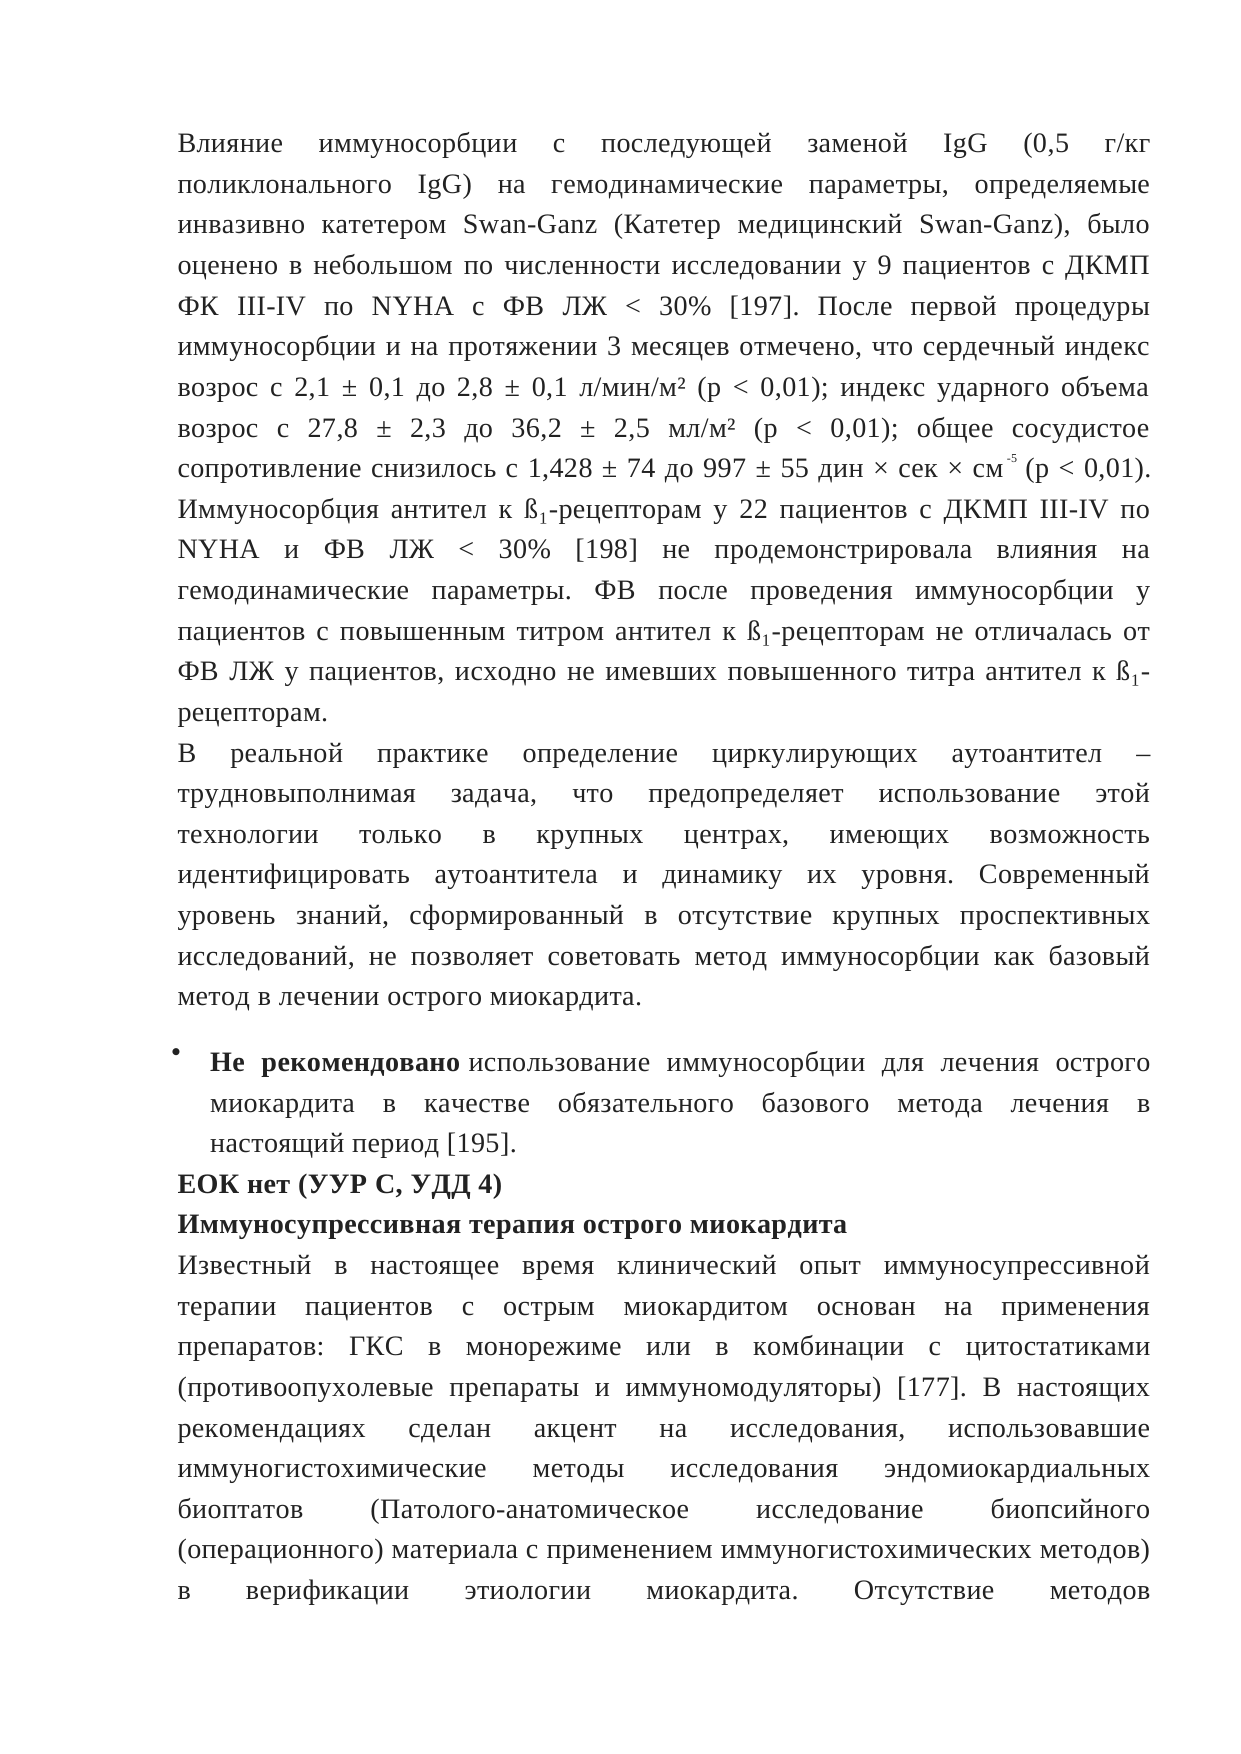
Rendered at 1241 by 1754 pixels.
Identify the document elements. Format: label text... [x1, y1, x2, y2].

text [177, 1240, 1152, 1606]
list Не рекомендовано использование иммуносорбции для лечения острого миокардита в качестве обязательного базового метода лечения в настоящий период [195]. [172, 1037, 1152, 1159]
text Влияние иммуносорбции с последующей заменой IgG (0,5 г/кг поликлонального IgG) на гемодинамические параметры, определяемые инвазивно катетером Swan-Ganz (Катетер медицинский Swan-Ganz), было оценено в небольшом по численности исследовании у 9 пациентов с ДКМП ФК III-IV по NYHA с ФВ ЛЖ < 30% [197]. После первой процедуры иммуносорбции и на протяжении 3 месяцев отмечено, что сердечный индекс возрос с 2,1 ± 0,1 до 2,8 ± 0,1 л/мин/м² (p < 0,01); индекс ударного объема возрос с 27,8 ± 2,3 до 36,2 ± 2,5 мл/м² (p < 0,01); общее сосудистое сопротивление снизилось с 1,428 ± 74 до 997 ± 55 дин × сек × см-5 (p < 0,01). Иммуносорбция антител к ß₁-рецепторам у 22 пациентов с ДКМП III-IV по NYHA и ФВ ЛЖ < 30% [198] не продемонстрировала влияния на гемодинамические параметры. ФВ после проведения иммуносорбции у пациентов с повышенным титром антител к ß₁-рецепторам не отличалась от ФВ ЛЖ у пациентов, исходно не имевших повышенного титра антител к ß₁-рецепторам. [177, 118, 1152, 727]
text Иммуносупрессивная терапия острого миокардита [177, 1199, 1152, 1240]
text ЕОК нет (УУР С, УДД 4) [177, 1159, 1152, 1199]
text В реальной практике определение циркулирующих аутоантител – трудновыполнимая задача, что предопределяет использование этой технологии только в крупных центрах, имеющих возможность идентифицировать аутоантитела и динамику их уровня. Современный уровень знаний, сформированный в отсутствие крупных проспективных исследований, не позволяет советовать метод иммуносорбции как базовый метод в лечении острого миокардита. [177, 727, 1152, 1012]
